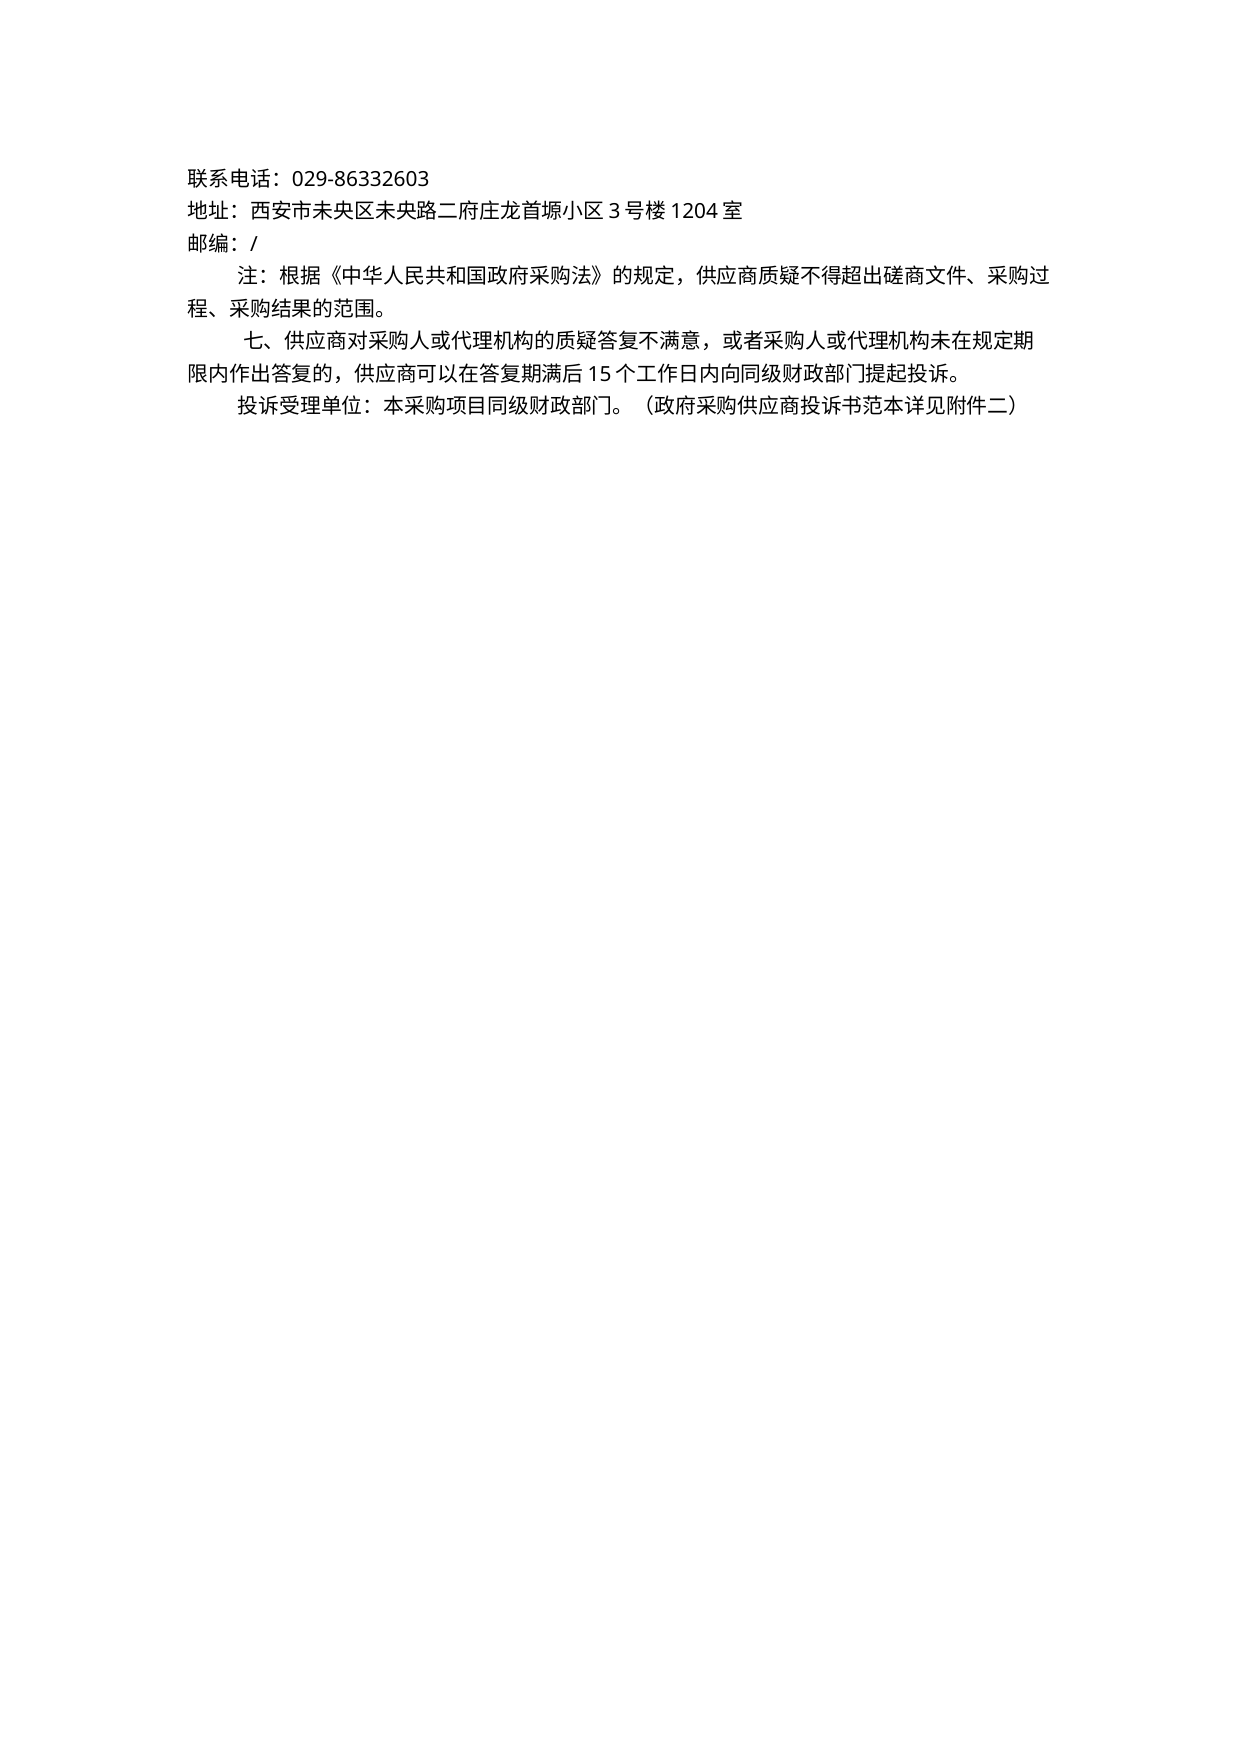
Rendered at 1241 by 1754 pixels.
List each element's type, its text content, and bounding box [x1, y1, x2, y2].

text 邮编：/ [187, 227, 1053, 259]
text 注：根据《中华人民共和国政府采购法》的规定，供应商质疑不得超出磋商文件、采购过程、采购结果的范围。 [187, 259, 1053, 324]
text 地址：西安市未央区未央路二府庄龙首塬小区3号楼1204室 [187, 194, 1053, 227]
text 七、供应商对采购人或代理机构的质疑答复不满意，或者采购人或代理机构未在规定期限内作出答复的，供应商可以在答复期满后15个工作日内向同级财政部门提起投诉。 [187, 324, 1053, 389]
text 投诉受理单位：本采购项目同级财政部门。（政府采购供应商投诉书范本详见附件二） [187, 389, 1053, 422]
text 联系电话：029-86332603 [187, 162, 1053, 194]
